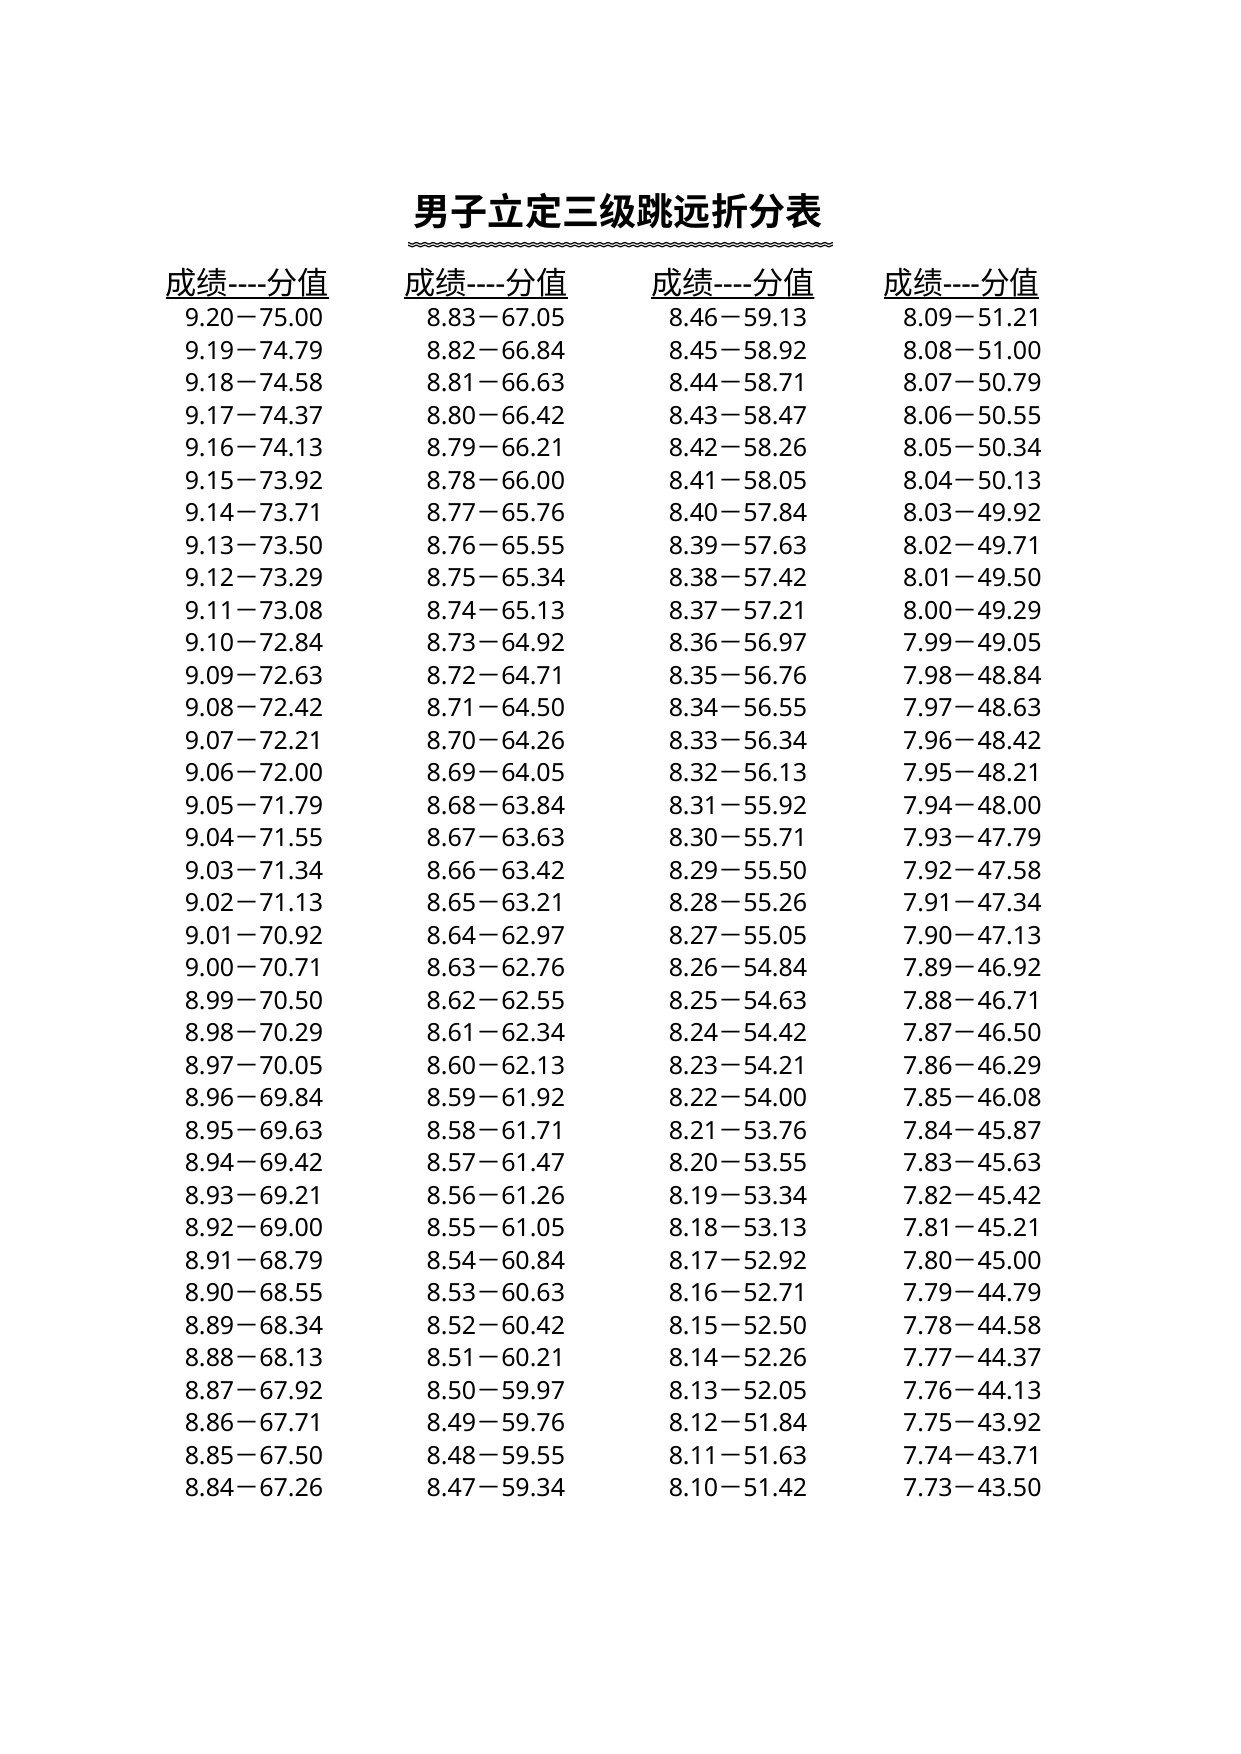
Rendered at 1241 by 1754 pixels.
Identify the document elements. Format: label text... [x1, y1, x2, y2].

table_cell 8.87－67.92 [142, 1376, 369, 1409]
table_cell 7.81－45.21 [851, 1214, 1076, 1246]
table_cell 9.10－72.84 [142, 629, 369, 661]
table_cell 8.96－69.84 [142, 1084, 369, 1116]
table_cell 8.71－64.50 [369, 694, 612, 726]
table_cell 8.84－67.26 [142, 1474, 369, 1509]
table_cell 7.82－45.42 [851, 1181, 1076, 1214]
table_cell 8.79－66.21 [369, 434, 612, 466]
table_cell 8.12－51.84 [612, 1409, 851, 1441]
table_cell 8.01－49.50 [851, 564, 1076, 596]
table_cell 8.83－67.05 [369, 305, 612, 336]
table_cell 8.56－61.26 [369, 1181, 612, 1214]
table_cell 7.92－47.58 [851, 856, 1076, 889]
table_cell 8.75－65.34 [369, 564, 612, 596]
table_cell 8.09－51.21 [851, 305, 1076, 336]
table_cell 8.43－58.47 [612, 401, 851, 434]
table_cell 8.92－69.00 [142, 1214, 369, 1246]
table_cell 7.77－44.37 [851, 1344, 1076, 1376]
table_cell 8.72－64.71 [369, 661, 612, 694]
table_cell 8.63－62.76 [369, 954, 612, 986]
table_cell 8.99－70.50 [142, 986, 369, 1019]
table_cell 8.57－61.47 [369, 1149, 612, 1181]
table_cell 8.02－49.71 [851, 531, 1076, 564]
table_cell 8.78－66.00 [369, 466, 612, 499]
table_cell 8.37－57.21 [612, 596, 851, 629]
table_cell 9.00－70.71 [142, 954, 369, 986]
table_cell 7.94－48.00 [851, 791, 1076, 824]
table_cell 8.48－59.55 [369, 1441, 612, 1474]
table_cell 9.20－75.00 [142, 305, 369, 336]
table_cell 8.70－64.26 [369, 726, 612, 759]
table_cell 8.81－66.63 [369, 369, 612, 401]
table_header 成绩----分值 [612, 265, 851, 305]
table_cell 8.03－49.92 [851, 499, 1076, 531]
table_cell 8.33－56.34 [612, 726, 851, 759]
table_cell 9.09－72.63 [142, 661, 369, 694]
table_cell 7.99－49.05 [851, 629, 1076, 661]
table_cell 8.68－63.84 [369, 791, 612, 824]
table_cell 8.23－54.21 [612, 1051, 851, 1084]
table_header 成绩----分值 [369, 265, 612, 305]
table_cell 8.61－62.34 [369, 1019, 612, 1051]
table_cell 8.45－58.92 [612, 336, 851, 369]
table_cell 7.83－45.63 [851, 1149, 1076, 1181]
table_cell 8.69－64.05 [369, 759, 612, 791]
table_cell 7.98－48.84 [851, 661, 1076, 694]
table_cell 8.93－69.21 [142, 1181, 369, 1214]
table_cell 8.41－58.05 [612, 466, 851, 499]
table_cell 9.03－71.34 [142, 856, 369, 889]
table_cell 8.15－52.50 [612, 1311, 851, 1344]
table_cell 8.53－60.63 [369, 1279, 612, 1311]
table_cell 8.06－50.55 [851, 401, 1076, 434]
table_cell 9.04－71.55 [142, 824, 369, 856]
table_cell 9.15－73.92 [142, 466, 369, 499]
table_cell 7.86－46.29 [851, 1051, 1076, 1084]
table_cell 8.36－56.97 [612, 629, 851, 661]
table_cell 9.11－73.08 [142, 596, 369, 629]
table_cell 8.98－70.29 [142, 1019, 369, 1051]
table_cell 8.77－65.76 [369, 499, 612, 531]
table_cell 8.66－63.42 [369, 856, 612, 889]
table_cell 8.97－70.05 [142, 1051, 369, 1084]
table_cell 8.42－58.26 [612, 434, 851, 466]
table_cell 8.52－60.42 [369, 1311, 612, 1344]
table_cell 8.67－63.63 [369, 824, 612, 856]
table_cell 8.31－55.92 [612, 791, 851, 824]
table_cell 7.74－43.71 [851, 1441, 1076, 1474]
table_cell 8.91－68.79 [142, 1246, 369, 1279]
table_cell 8.21－53.76 [612, 1116, 851, 1149]
table_cell 8.54－60.84 [369, 1246, 612, 1279]
table_cell 8.26－54.84 [612, 954, 851, 986]
table_cell 8.32－56.13 [612, 759, 851, 791]
table_cell 8.80－66.42 [369, 401, 612, 434]
table_cell 8.00－49.29 [851, 596, 1076, 629]
table_cell 8.27－55.05 [612, 921, 851, 954]
table_cell 7.79－44.79 [851, 1279, 1076, 1311]
table_cell 8.64－62.97 [369, 921, 612, 954]
table_cell 9.02－71.13 [142, 889, 369, 921]
table_cell 7.76－44.13 [851, 1376, 1076, 1409]
table_cell 9.19－74.79 [142, 336, 369, 369]
table_cell 8.94－69.42 [142, 1149, 369, 1181]
table_cell 8.85－67.50 [142, 1441, 369, 1474]
table_cell 8.24－54.42 [612, 1019, 851, 1051]
table_cell 9.01－70.92 [142, 921, 369, 954]
table_cell 8.62－62.55 [369, 986, 612, 1019]
table_cell 8.39－57.63 [612, 531, 851, 564]
table_cell 8.25－54.63 [612, 986, 851, 1019]
table_cell 8.89－68.34 [142, 1311, 369, 1344]
table_cell 7.78－44.58 [851, 1311, 1076, 1344]
table_cell 8.13－52.05 [612, 1376, 851, 1409]
table_cell 8.46－59.13 [612, 305, 851, 336]
table_cell 8.90－68.55 [142, 1279, 369, 1311]
table_cell 8.76－65.55 [369, 531, 612, 564]
table_cell 7.84－45.87 [851, 1116, 1076, 1149]
table_cell 9.16－74.13 [142, 434, 369, 466]
table_cell 8.14－52.26 [612, 1344, 851, 1376]
table_cell 8.60－62.13 [369, 1051, 612, 1084]
table_cell 7.97－48.63 [851, 694, 1076, 726]
table_cell 9.17－74.37 [142, 401, 369, 434]
table_header 成绩----分值 [142, 265, 369, 305]
table_cell 7.80－45.00 [851, 1246, 1076, 1279]
table_cell 8.51－60.21 [369, 1344, 612, 1376]
table_cell 8.05－50.34 [851, 434, 1076, 466]
table_cell 8.11－51.63 [612, 1441, 851, 1474]
table_cell 9.14－73.71 [142, 499, 369, 531]
table_cell 8.59－61.92 [369, 1084, 612, 1116]
table_cell 7.89－46.92 [851, 954, 1076, 986]
table_cell 9.18－74.58 [142, 369, 369, 401]
table_cell 8.58－61.71 [369, 1116, 612, 1149]
table_cell 8.86－67.71 [142, 1409, 369, 1441]
table_cell 8.19－53.34 [612, 1181, 851, 1214]
table_cell 7.96－48.42 [851, 726, 1076, 759]
table_cell 8.08－51.00 [851, 336, 1076, 369]
table_cell 8.82－66.84 [369, 336, 612, 369]
table_cell 9.08－72.42 [142, 694, 369, 726]
table_cell 7.90－47.13 [851, 921, 1076, 954]
table_cell 8.18－53.13 [612, 1214, 851, 1246]
table_cell 9.13－73.50 [142, 531, 369, 564]
table_cell 8.35－56.76 [612, 661, 851, 694]
table_cell 8.07－50.79 [851, 369, 1076, 401]
table_cell 9.06－72.00 [142, 759, 369, 791]
table_cell 8.40－57.84 [612, 499, 851, 531]
table_cell 9.12－73.29 [142, 564, 369, 596]
table_cell 8.65－63.21 [369, 889, 612, 921]
table_cell 8.22－54.00 [612, 1084, 851, 1116]
table_cell 9.05－71.79 [142, 791, 369, 824]
table_cell 8.50－59.97 [369, 1376, 612, 1409]
table_cell 8.04－50.13 [851, 466, 1076, 499]
table_cell 7.85－46.08 [851, 1084, 1076, 1116]
table_cell 8.44－58.71 [612, 369, 851, 401]
table_cell 8.49－59.76 [369, 1409, 612, 1441]
table_cell 8.10－51.42 [612, 1474, 851, 1509]
table_cell 7.91－47.34 [851, 889, 1076, 921]
table_cell 8.29－55.50 [612, 856, 851, 889]
table_cell 8.55－61.05 [369, 1214, 612, 1246]
table_cell 8.16－52.71 [612, 1279, 851, 1311]
table_cell 8.73－64.92 [369, 629, 612, 661]
table_cell 8.38－57.42 [612, 564, 851, 596]
table_cell 8.74－65.13 [369, 596, 612, 629]
table_cell 7.93－47.79 [851, 824, 1076, 856]
table_cell 7.88－46.71 [851, 986, 1076, 1019]
table_cell 7.75－43.92 [851, 1409, 1076, 1441]
table_header 成绩----分值 [851, 265, 1076, 305]
table_cell 8.28－55.26 [612, 889, 851, 921]
table_cell 8.34－56.55 [612, 694, 851, 726]
table_cell 8.95－69.63 [142, 1116, 369, 1149]
table_cell 7.95－48.21 [851, 759, 1076, 791]
table_cell 8.88－68.13 [142, 1344, 369, 1376]
table_cell 7.73－43.50 [851, 1474, 1076, 1509]
table_cell 8.30－55.71 [612, 824, 851, 856]
table_cell 8.47－59.34 [369, 1474, 612, 1509]
table_cell 9.07－72.21 [142, 726, 369, 759]
table_cell 8.17－52.92 [612, 1246, 851, 1279]
table_cell 7.87－46.50 [851, 1019, 1076, 1051]
table_cell 8.20－53.55 [612, 1149, 851, 1181]
